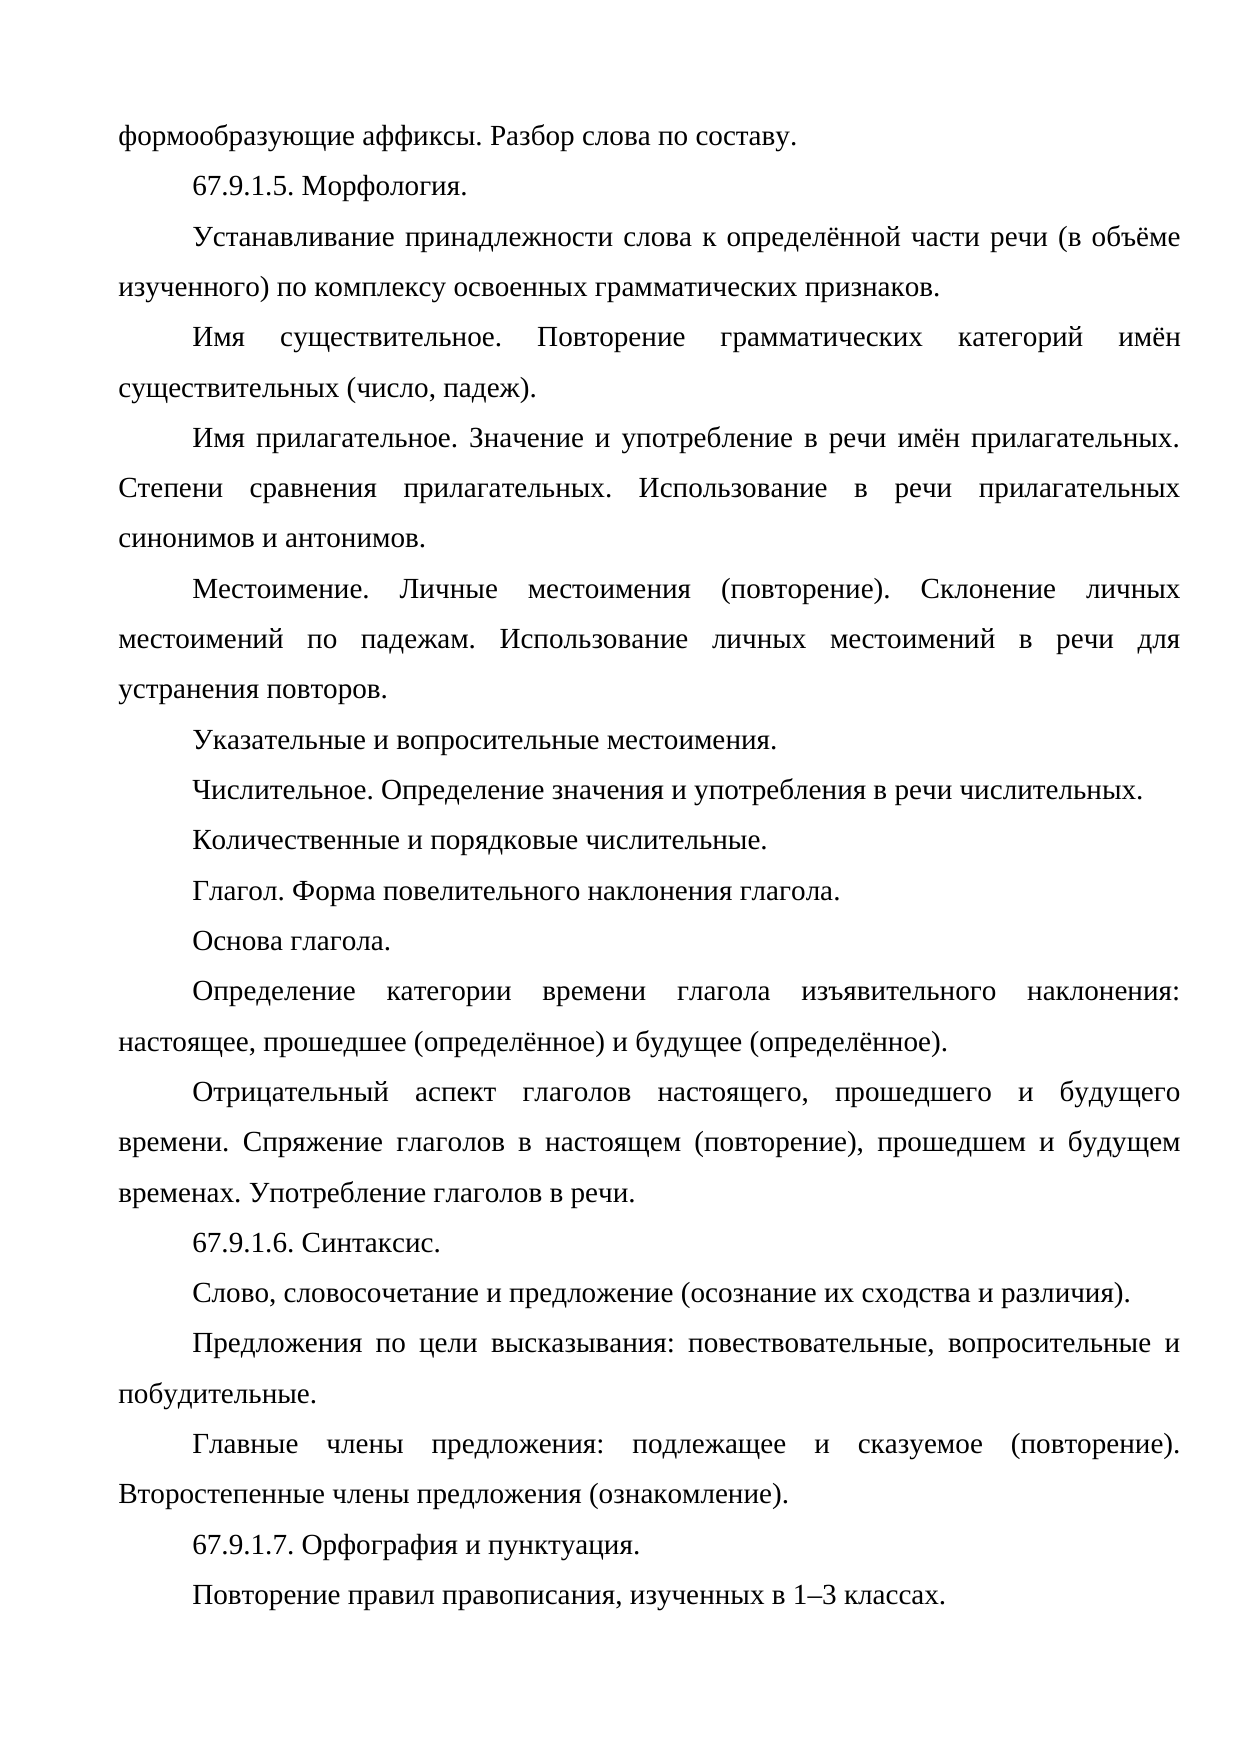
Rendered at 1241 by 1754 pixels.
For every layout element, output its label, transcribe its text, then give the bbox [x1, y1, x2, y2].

text Предложения по цели высказывания: повествовательные, вопросительные и побудительные. [118, 1326, 1181, 1409]
text Слово, словосочетание и предложение (осознание их сходства и различия). [118, 1275, 1181, 1309]
text Числительное. Определение значения и употребления в речи числительных. [118, 772, 1181, 806]
text Имя прилагательное. Значение и употребление в речи имён прилагательных. Степени сравнения прилагательных. Использование в речи прилагательных синонимов и антонимов. [118, 420, 1181, 554]
text Местоимение. Личные местоимения (повторение). Склонение личных местоимений по падежам. Использование личных местоимений в речи для устранения повторов. [118, 571, 1181, 705]
text Количественные и порядковые числительные. [118, 822, 1181, 856]
text Отрицательный аспект глаголов настоящего, прошедшего и будущего времени. Спряжение глаголов в настоящем (повторение), прошедшем и будущем временах. Употребление глаголов в речи. [118, 1074, 1181, 1208]
text Глагол. Форма повелительного наклонения глагола. [118, 873, 1181, 906]
text 67.9.1.7. Орфография и пунктуация. [118, 1527, 1181, 1560]
text 67.9.1.6. Синтаксис. [118, 1225, 1181, 1258]
text Устанавливание принадлежности слова к определённой части речи (в объёме изученного) по комплексу освоенных грамматических признаков. [118, 219, 1181, 303]
text Имя существительное. Повторение грамматических категорий имён существительных (число, падеж). [118, 319, 1181, 403]
text Главные члены предложения: подлежащее и сказуемое (повторение). Второстепенные члены предложения (ознакомление). [118, 1426, 1181, 1510]
text Определение категории времени глагола изъявительного наклонения: настоящее, прошедшее (определённое) и будущее (определённое). [118, 973, 1181, 1057]
text Указательные и вопросительные местоимения. [118, 722, 1181, 755]
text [118, 118, 1181, 152]
text Основа глагола. [118, 923, 1181, 957]
text 67.9.1.5. Морфология. [118, 168, 1181, 202]
text Повторение правил правописания, изученных в 1–3 классах. [118, 1577, 1181, 1611]
